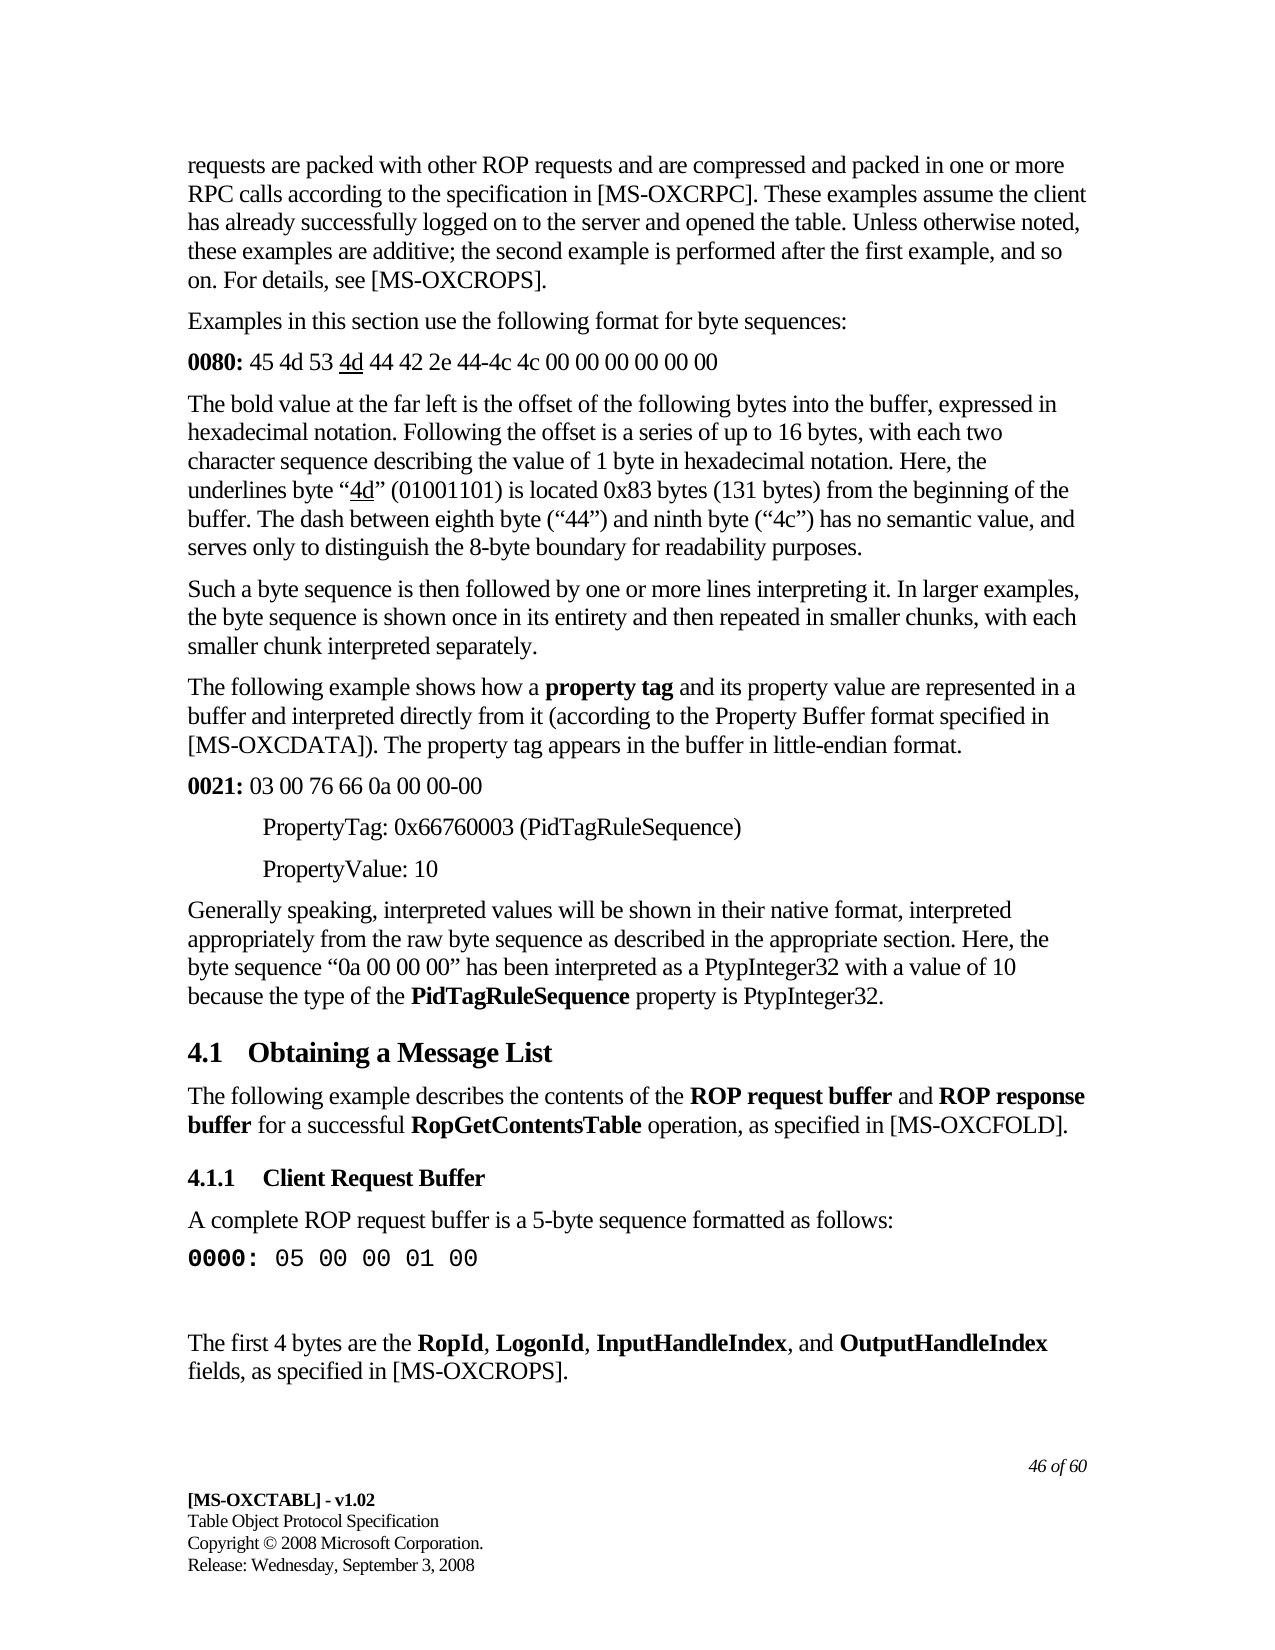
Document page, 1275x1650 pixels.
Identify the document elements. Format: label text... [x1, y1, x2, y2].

subtitle Client Request Buffer [187, 1163, 1087, 1192]
text The first 4 bytes are the RopId, LogonId, InputHandleIndex, and OutputHandleIndex fields, as specified in [MS-OXCROPS]. [187, 1328, 1087, 1385]
text Examples in this section use the following format for byte sequences: [187, 306, 1087, 335]
subtitle Obtaining a Message List [187, 1035, 1087, 1068]
text The following example describes the contents of the ROP request buffer and ROP response buffer for a successful RopGetContentsTable operation, as specified in [MS-OXCFOLD]. [187, 1081, 1087, 1138]
text 0080: 45 4d 53 4d 44 42 2e 44-4c 4c 00 00 00 00 00 00 [187, 347, 1087, 376]
text A complete ROP request buffer is a 5-byte sequence formatted as follows: [187, 1205, 1087, 1233]
text Such a byte sequence is then followed by one or more lines interpreting it. In larger examples, the byte sequence is shown once in its entirety and then repeated in smaller chunks, with each smaller chunk interpreted separately. [187, 574, 1087, 660]
text The bold value at the far left is the offset of the following bytes into the buffer, expressed in hexadecimal notation. Following the offset is a series of up to 16 bytes, with each two character sequence describing the value of 1 byte in hexadecimal notation. Here, the underlines byte “4d” (01001101) is located 0x83 bytes (131 bytes) from the beginning of the buffer. The dash between eighth byte (“44”) and ninth byte (“4c”) has no semantic value, and serves only to distinguish the 8-byte boundary for readability purposes. [187, 389, 1087, 561]
text PropertyValue: 10 [187, 854, 1087, 882]
text 0021: 03 00 76 66 0a 00 00-00 [187, 771, 1087, 800]
text The following example shows how a property tag and its property value are represented in a buffer and interpreted directly from it (according to the Property Buffer format specified in [MS-OXCDATA]). The property tag appears in the buffer in little-endian format. [187, 672, 1087, 759]
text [187, 150, 1087, 294]
text 0000: 05 00 00 01 00 [187, 1246, 1087, 1274]
text Generally speaking, interpreted values will be shown in their native format, interpreted appropriately from the raw byte sequence as described in the appropriate section. Here, the byte sequence “0a 00 00 00” has been interpreted as a PtypInteger32 with a value of 10 because the type of the PidTagRuleSequence property is PtypInteger32. [187, 895, 1087, 1010]
text PropertyTag: 0x66760003 (PidTagRuleSequence) [187, 812, 1087, 841]
